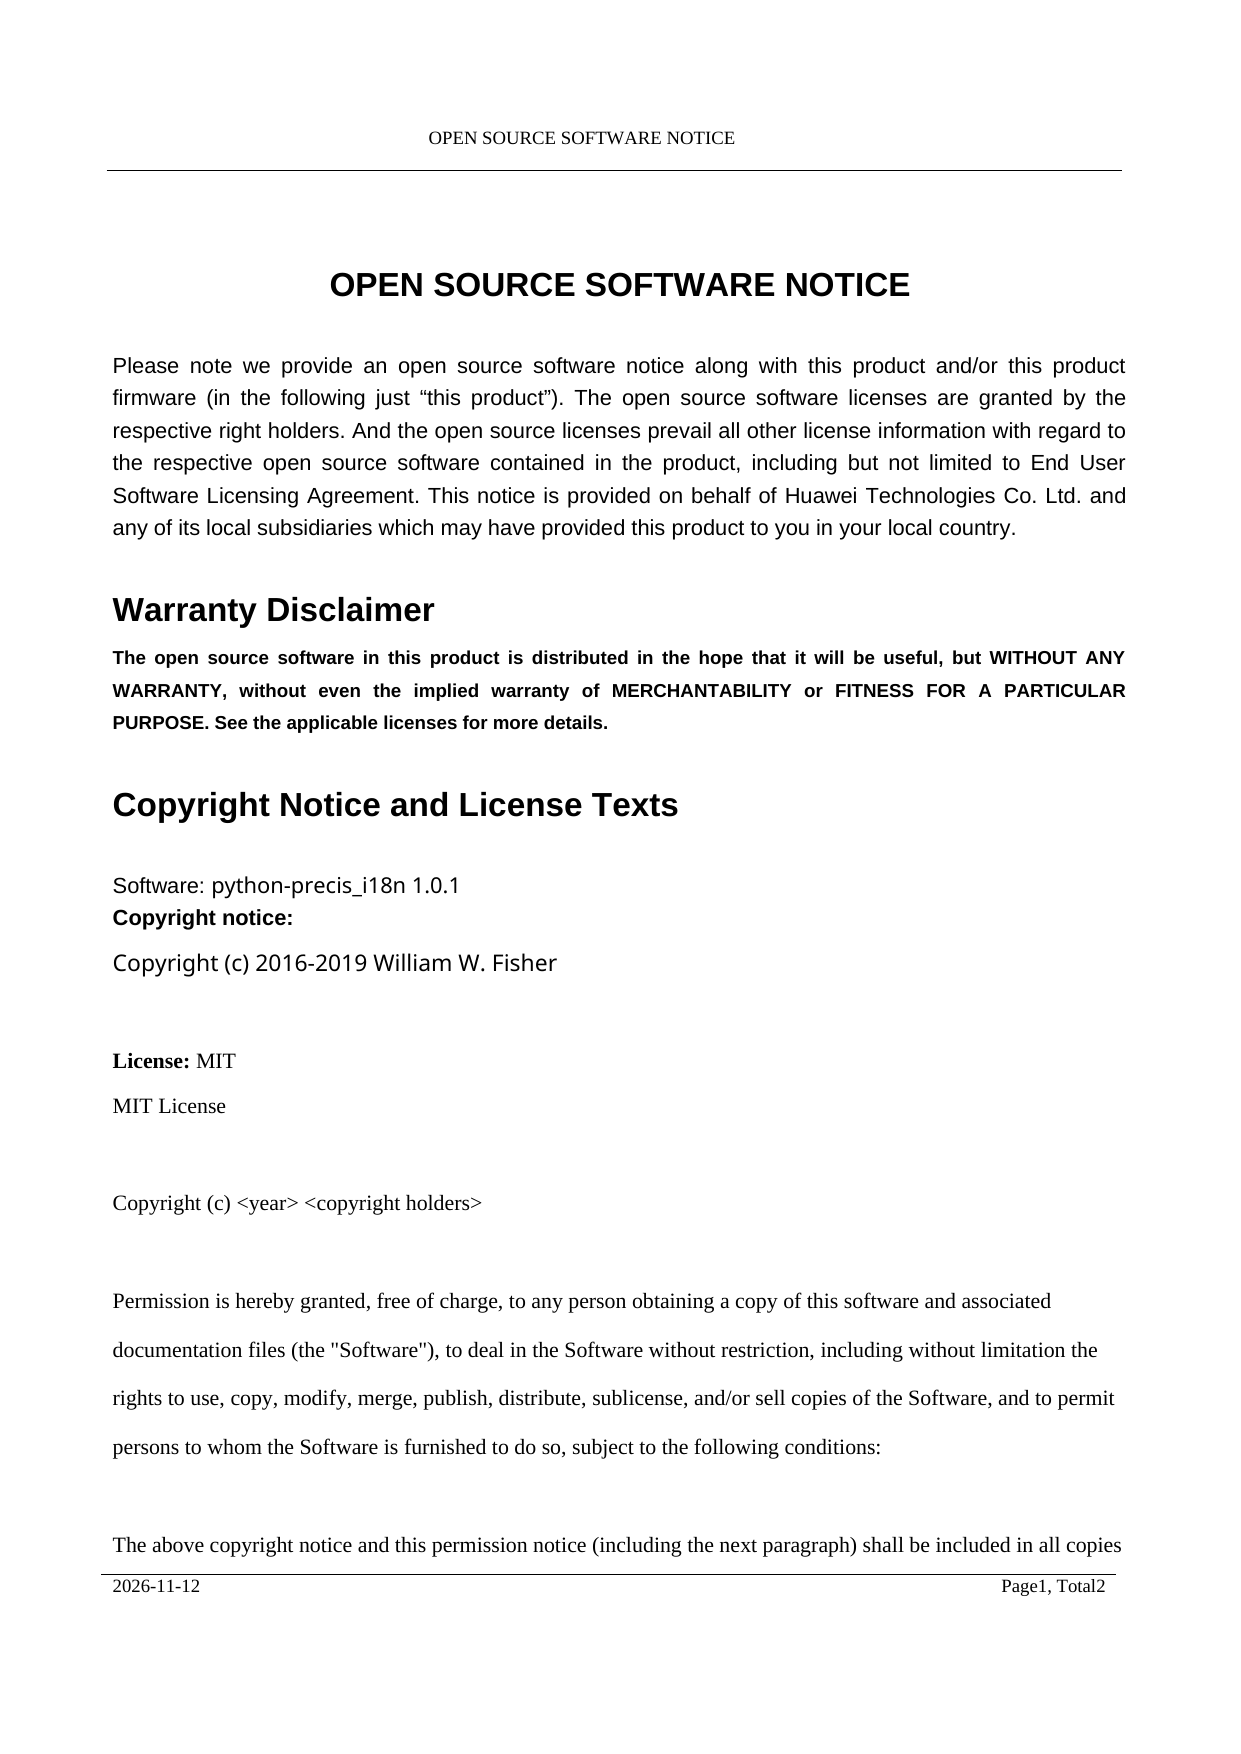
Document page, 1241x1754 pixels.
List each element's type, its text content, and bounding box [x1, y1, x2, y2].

text Warranty Disclaimer [112, 576, 1128, 641]
text Copyright notice: [112, 901, 1128, 934]
text Please note we provide an open source software notice along with this product and/or this product firmware (in the following just “this product”). The open source software licenses are granted by the respective right holders. And the open source licenses prevail all other license information with regard to the respective open source software contained in the product, including but not limited to End User Software Licensing Agreement. This notice is provided on behalf of Huawei Technologies Co. Ltd. and any of its local subsidiaries which may have provided this product to you in your local country. [112, 349, 1128, 544]
text Software: python-precis_i18n 1.0.1 [112, 869, 1128, 901]
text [112, 1089, 1128, 1560]
text Copyright (c) 2016-2019 William W. Fisher [112, 947, 1128, 1028]
text License: MIT [112, 1044, 1128, 1077]
text Copyright Notice and License Texts [112, 771, 1128, 836]
text OPEN SOURCE SOFTWARE NOTICE [112, 251, 1128, 316]
text The open source software in this product is distributed in the hope that it will be useful, but WITHOUT ANY WARRANTY, without even the implied warranty of MERCHANTABILITY or FITNESS FOR A PARTICULAR PURPOSE. See the applicable licenses for more details. [112, 641, 1128, 739]
